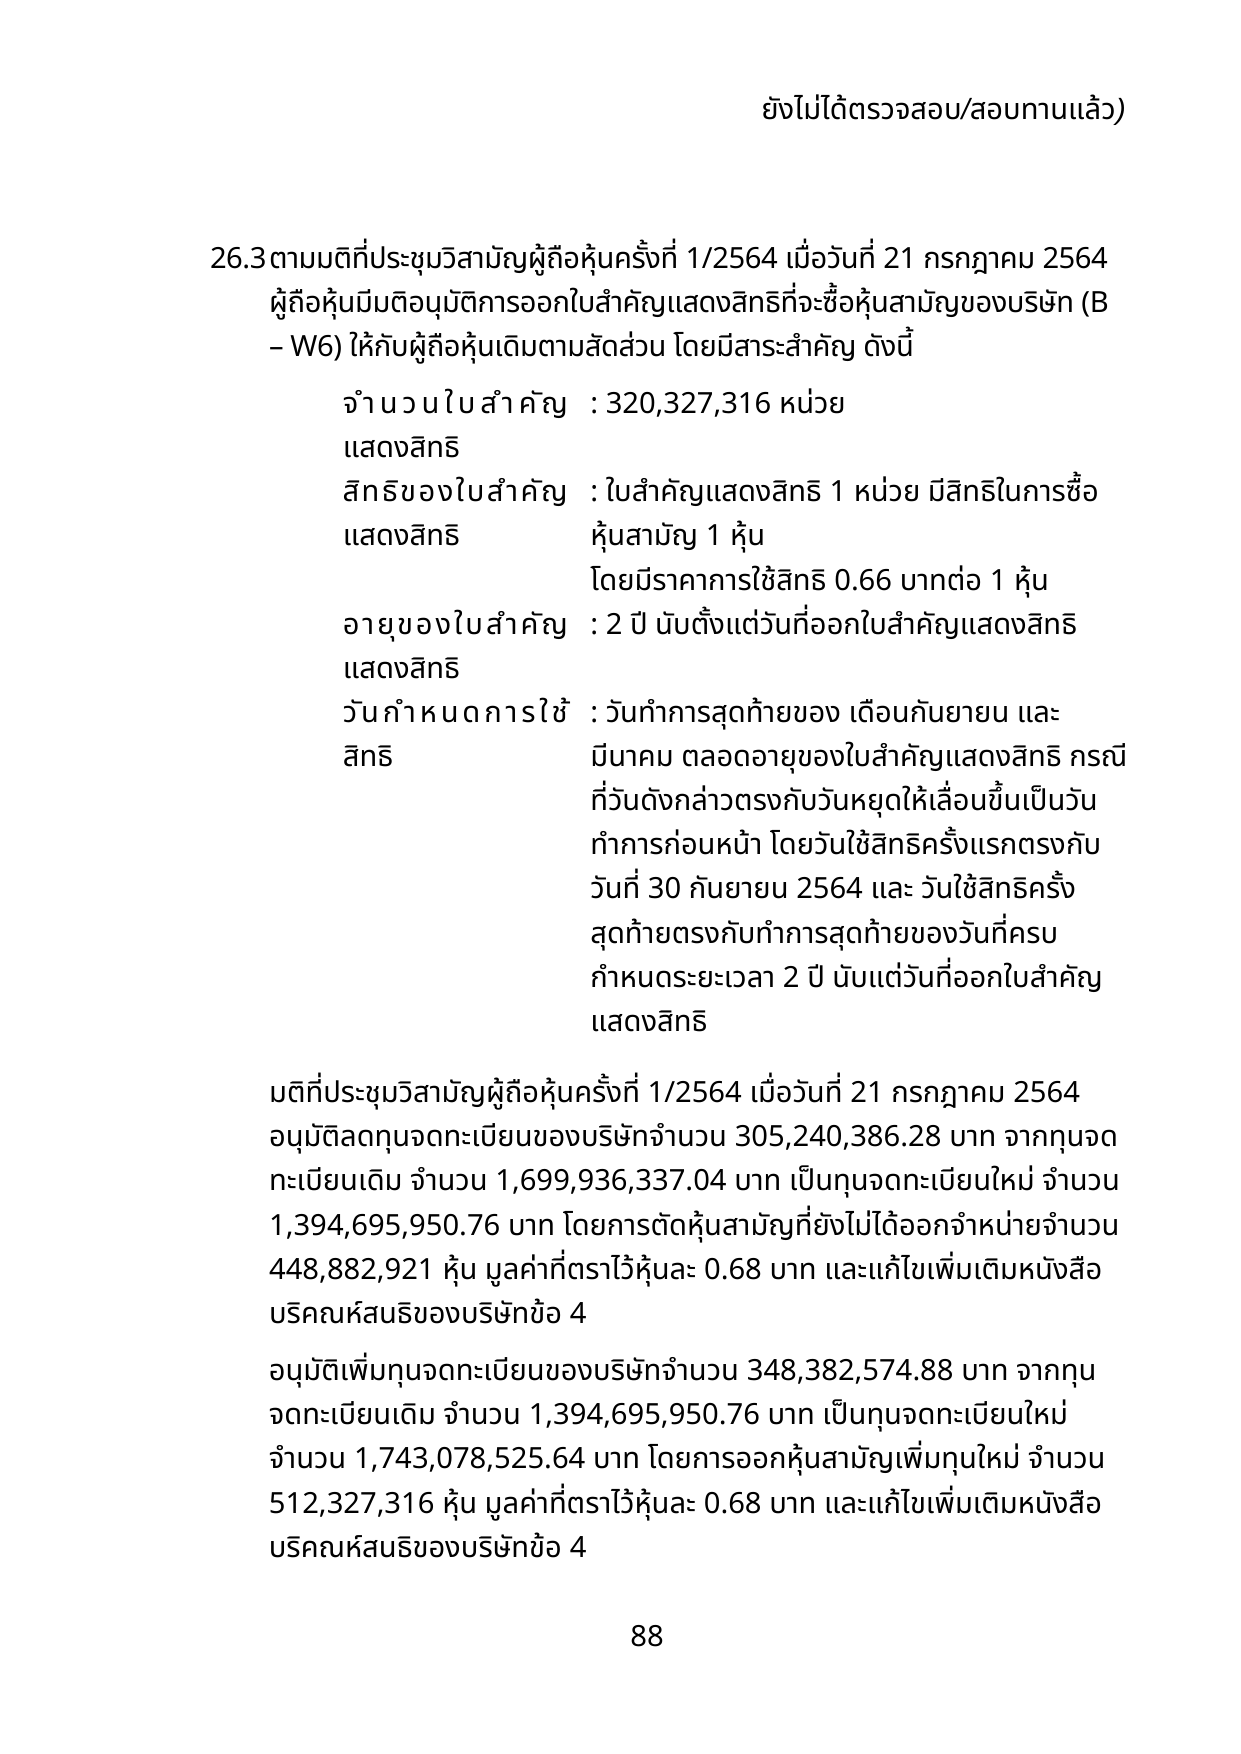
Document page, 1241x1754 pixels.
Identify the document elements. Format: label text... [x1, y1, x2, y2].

list ตามมติที่ประชุมวิสามัญผู้ถือหุ้นครั้งที่ 1/2564 เมื่อวันที่ 21 กรกฎาคม 2564 ผู้ถือหุ้นมีมติอนุมัติการออกใบสำคัญแสดงสิทธิที่จะซื้อหุ้นสามัญของบริษัท (B – W6) ให้กับผู้ถือหุ้นเดิมตามสัดส่วน โดยมีสาระสำคัญ ดังนี้ [210, 237, 1128, 370]
text มติที่ประชุมวิสามัญผู้ถือหุ้นครั้งที่ 1/2564 เมื่อวันที่ 21 กรกฎาคม 2564 อนุมัติลดทุนจดทะเบียนของบริษัทจำนวน 305,240,386.28 บาท จากทุนจดทะเบียนเดิม จำนวน 1,699,936,337.04 บาท เป็นทุนจดทะเบียนใหม่ จำนวน 1,394,695,950.76 บาท โดยการตัดหุ้นสามัญที่ยังไม่ได้ออกจำหน่ายจำนวน 448,882,921 หุ้น มูลค่าที่ตราไว้หุ้นละ 0.68 บาท และแก้ไขเพิ่มเติมหนังสือบริคณห์สนธิของบริษัทข้อ 4 [269, 1071, 1128, 1337]
text อนุมัติเพิ่มทุนจดทะเบียนของบริษัทจำนวน 348,382,574.88 บาท จากทุนจดทะเบียนเดิม จำนวน 1,394,695,950.76 บาท เป็นทุนจดทะเบียนใหม่ จำนวน 1,743,078,525.64 บาท โดยการออกหุ้นสามัญเพิ่มทุนใหม่ จำนวน 512,327,316 หุ้น มูลค่าที่ตราไว้หุ้นละ 0.68 บาท และแก้ไขเพิ่มเติมหนังสือบริคณห์สนธิของบริษัทข้อ 4 [269, 1349, 1128, 1571]
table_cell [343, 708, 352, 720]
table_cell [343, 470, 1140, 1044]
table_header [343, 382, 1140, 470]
